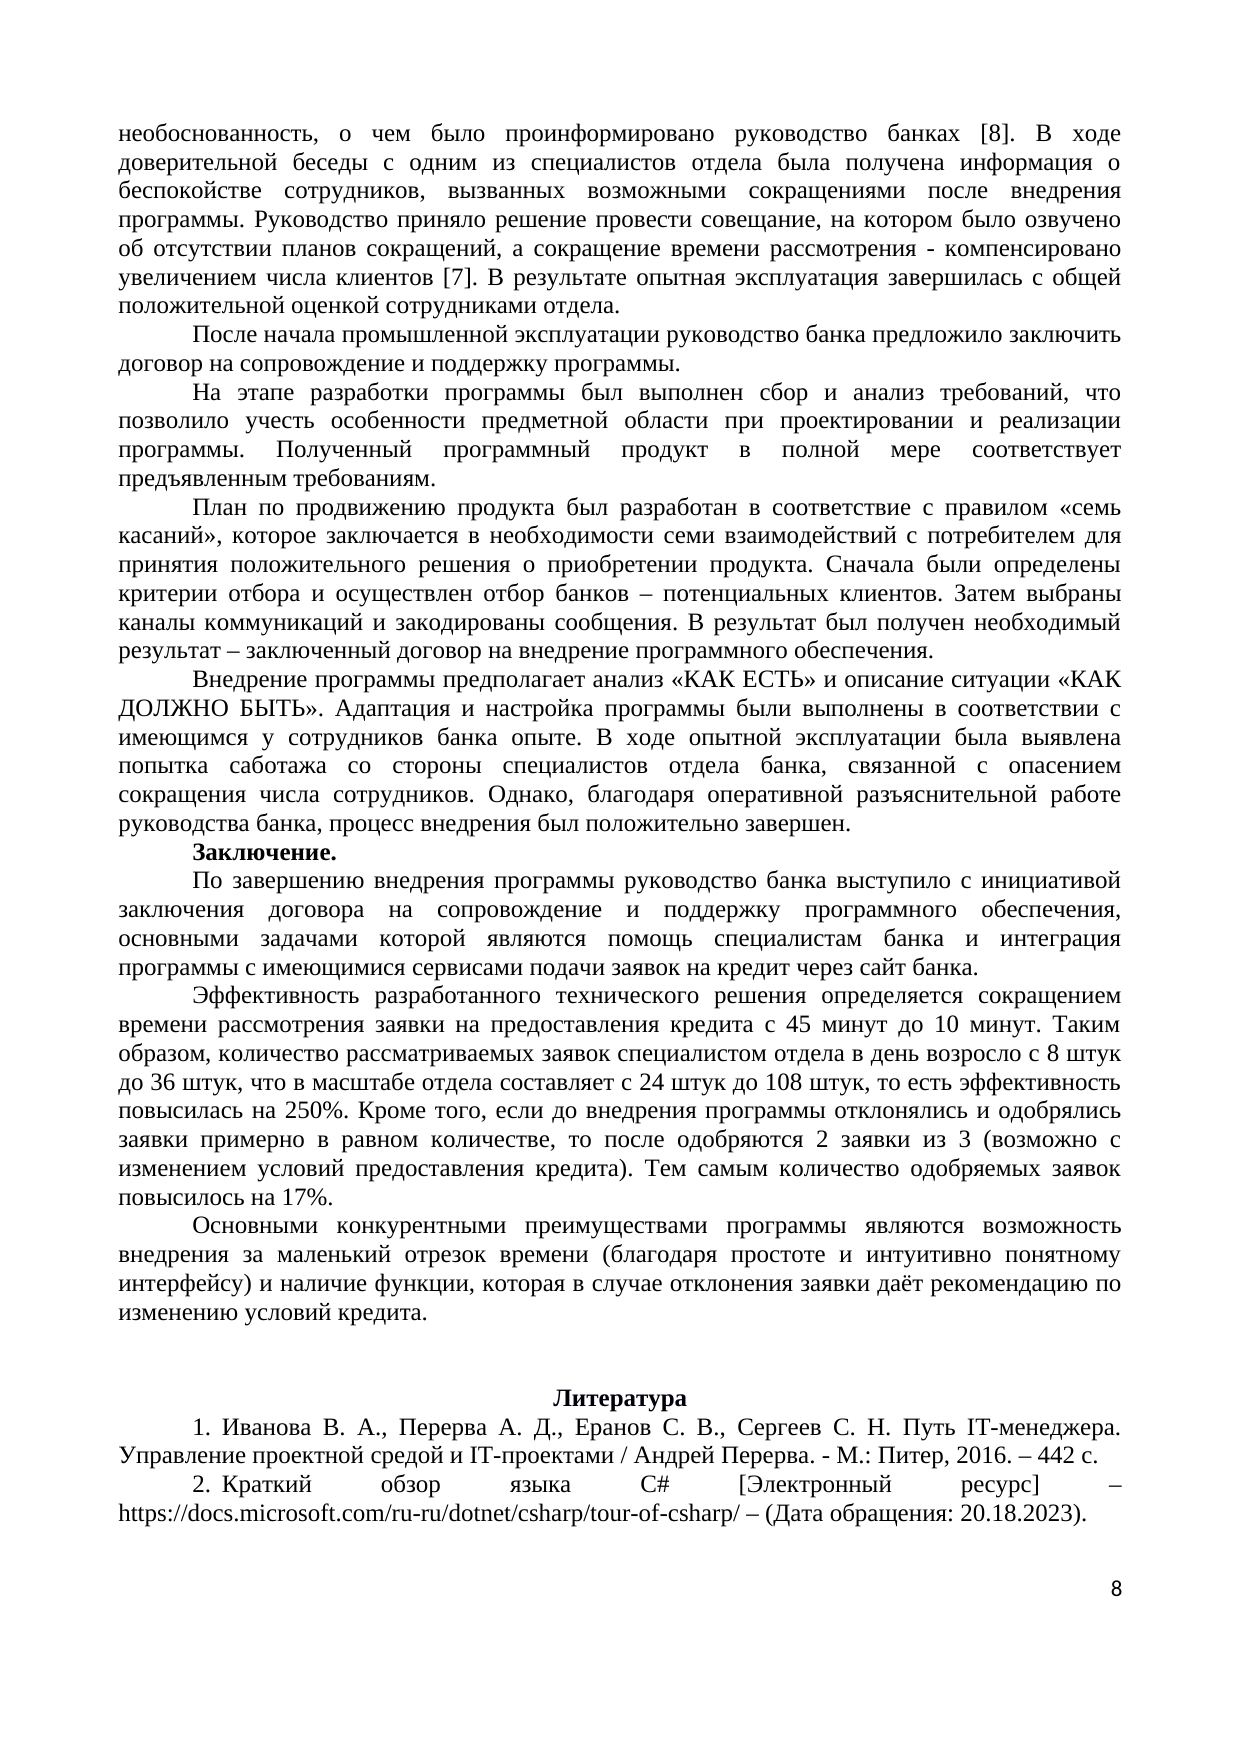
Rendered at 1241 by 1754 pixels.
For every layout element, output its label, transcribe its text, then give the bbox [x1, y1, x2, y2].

text На этапе разработки программы был выполнен сбор и анализ требований, что позволило учесть особенности предметной области при проектировании и реализации программы. Полученный программный продукт в полной мере соответствует предъявленным требованиям. [118, 377, 1122, 492]
text Основными конкурентными преимуществами программы являются возможность внедрения за маленький отрезок времени (благодаря простоте и интуитивно понятному интерфейсу) и наличие функции, которая в случае отклонения заявки даёт рекомендацию по изменению условий кредита. [118, 1211, 1122, 1326]
text План по продвижению продукта был разработан в соответствие с правилом «семь касаний», которое заключается в необходимости семи взаимодействий с потребителем для принятия положительного решения о приобретении продукта. Сначала были определены критерии отбора и осуществлен отбор банков – потенциальных клиентов. Затем выбраны каналы коммуникаций и закодированы сообщения. В результат был получен необходимый результат – заключенный договор на внедрение программного обеспечения. [118, 492, 1122, 664]
list Иванова В. А., Перерва А. Д., Еранов С. В., Сергеев С. Н. Путь IT-менеджера. Управление проектной средой и IT-проектами / Андрей Перерва. - М.: Питер, 2016. – 442 c. [118, 1412, 1122, 1469]
text Эффективность разработанного технического решения определяется сокращением времени рассмотрения заявки на предоставления кредита с 45 минут до 10 минут. Таким образом, количество рассматриваемых заявок специалистом отдела в день возросло с 8 штук до 36 штук, что в масштабе отдела составляет с 24 штук до 108 штук, то есть эффективность повысилась на 250%. Кроме того, если до внедрения программы отклонялись и одобрялись заявки примерно в равном количестве, то после одобряются 2 заявки из 3 (возможно с изменением условий предоставления кредита). Тем самым количество одобряемых заявок повысилось на 17%. [118, 981, 1122, 1211]
text Литература [118, 1383, 1122, 1412]
text После начала промышленной эксплуатации руководство банка предложило заключить договор на сопровождение и поддержку программы. [118, 319, 1122, 377]
text Заключение. [118, 837, 1122, 866]
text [118, 118, 1122, 319]
list Краткий обзор языка C# [Электронный ресурс] – https://docs.microsoft.com/ru-ru/dotnet/csharp/tour-of-csharp/ – (Дата обращения: 20.18.2023). [118, 1469, 1122, 1527]
text По завершению внедрения программы руководство банка выступило с инициативой заключения договора на сопровождение и поддержку программного обеспечения, основными задачами которой являются помощь специалистам банка и интеграция программы с имеющимися сервисами подачи заявок на кредит через сайт банка. [118, 866, 1122, 981]
text Внедрение программы предполагает анализ «КАК ЕСТЬ» и описание ситуации «КАК ДОЛЖНО БЫТЬ». Адаптация и настройка программы были выполнены в соответствии с имеющимся у сотрудников банка опыте. В ходе опытной эксплуатации была выявлена попытка саботажа со стороны специалистов отдела банка, связанной с опасением сокращения числа сотрудников. Однако, благодаря оперативной разъяснительной работе руководства банка, процесс внедрения был положительно завершен. [118, 664, 1122, 837]
